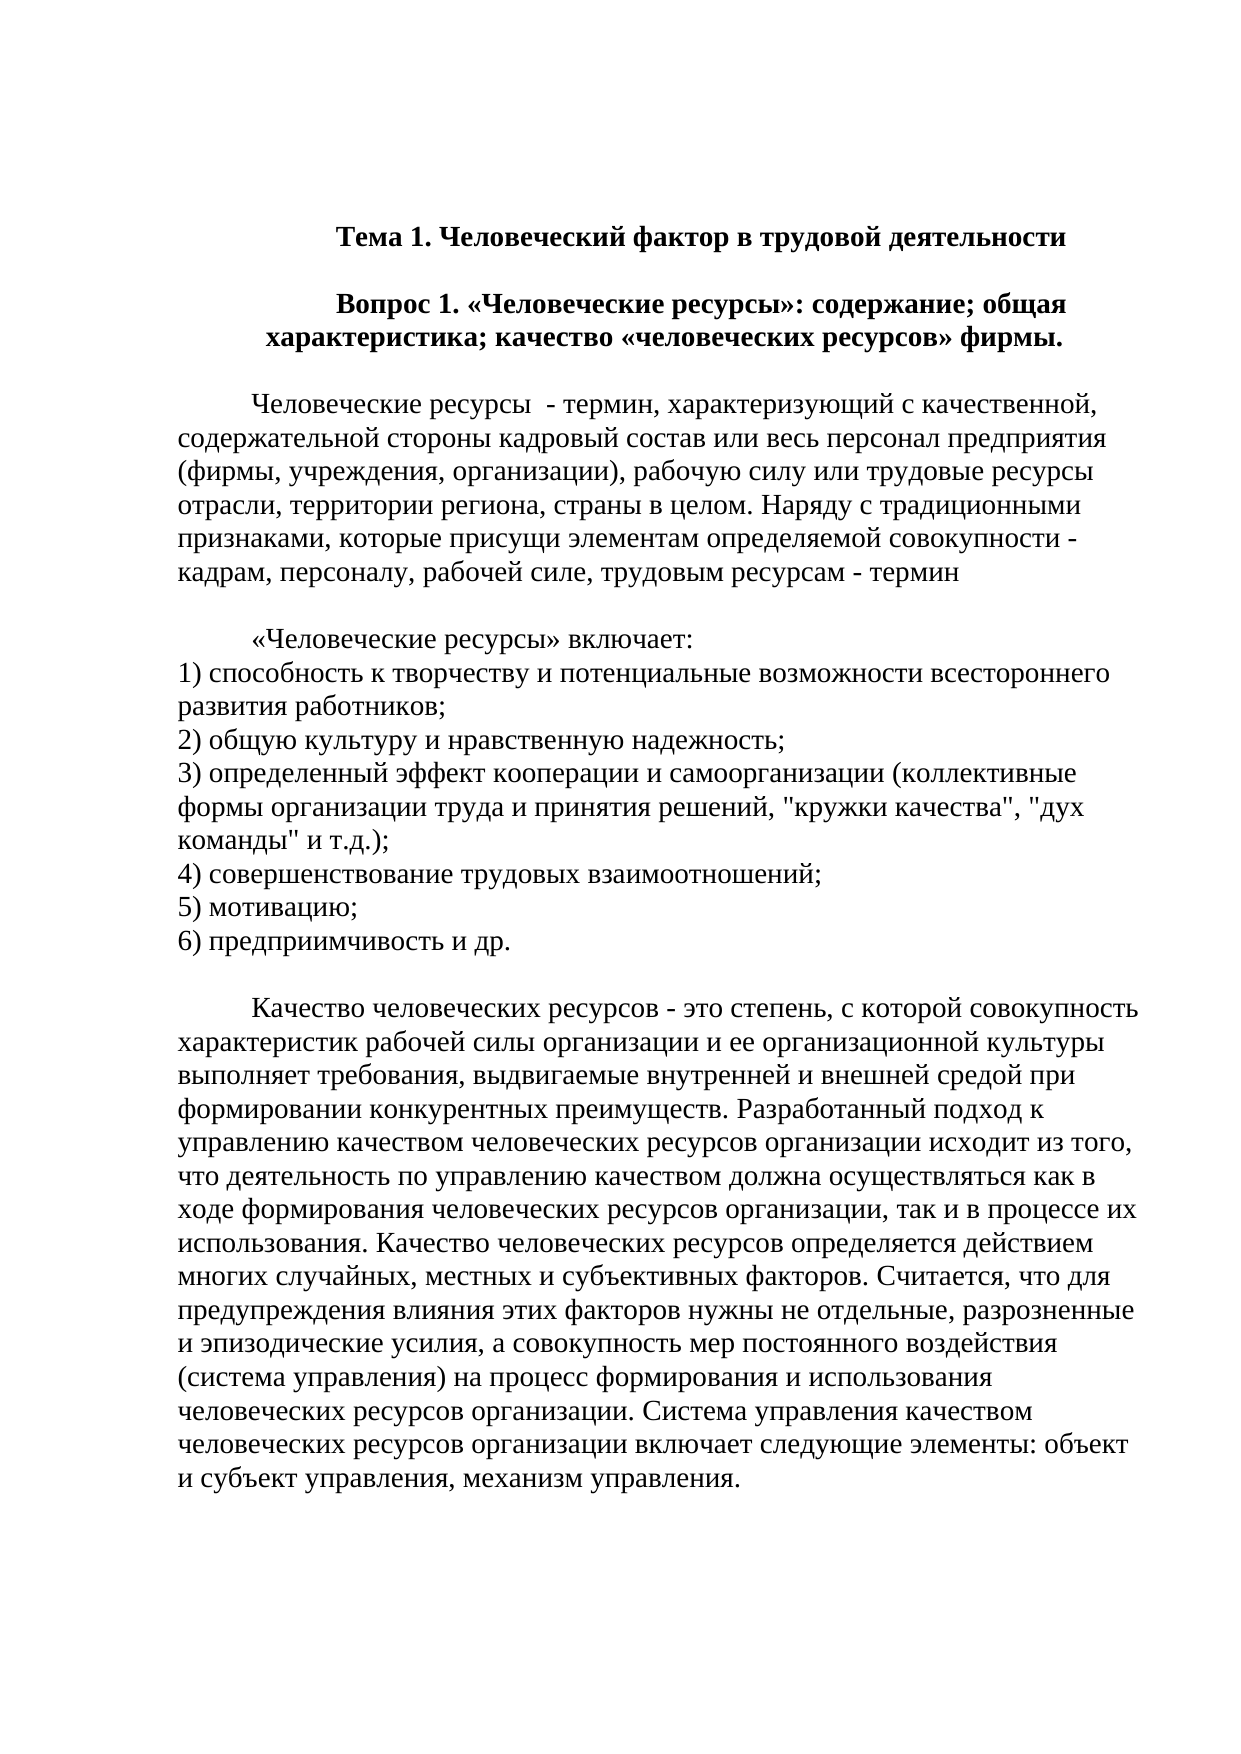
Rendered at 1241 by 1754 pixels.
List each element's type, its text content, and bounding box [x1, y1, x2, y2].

text Вопрос 1. «Человеческие ресурсы»: содержание; общая характеристика; качество «человеческих ресурсов» фирмы. [177, 286, 1152, 353]
text 1) способность к творчеству и потенциальные возможности всестороннего развития работников; [177, 655, 1152, 722]
text 4) совершенствование трудовых взаимоотношений; [177, 856, 1152, 889]
text 5) мотивацию; [177, 889, 1152, 923]
text 6) предприимчивость и др. [177, 923, 1152, 957]
text 2) общую культуру и нравственную надежность; [177, 722, 1152, 755]
text 3) определенный эффект кооперации и самоорганизации (коллективные формы организации труда и принятия решений, "кружки качества", "дух команды" и т.д.); [177, 755, 1152, 856]
text «Человеческие ресурсы» включает: [177, 621, 1152, 655]
text Человеческие ресурсы - термин, характеризующий с качественной, содержательной стороны кадровый состав или весь персонал предприятия (фирмы, учреждения, организации), рабочую силу или трудовые ресурсы отрасли, территории региона, страны в целом. Наряду с традиционными признаками, которые присущи элементам определяемой совокупности - кадрам, персоналу, рабочей силе, трудовым ресурсам - термин [177, 386, 1152, 588]
text Качество человеческих ресурсов - это степень, с которой совокупность характеристик рабочей силы организации и ее организационной культуры выполняет требования, выдвигаемые внутренней и внешней средой при формировании конкурентных преимуществ. Разработанный подход к управлению качеством человеческих ресурсов организации исходит из того, что деятельность по управлению качеством должна осуществляться как в ходе формирования человеческих ресурсов организации, так и в процессе их использования. Качество человеческих ресурсов определяется действием многих случайных, местных и субъективных факторов. Считается, что для предупреждения влияния этих факторов нужны не отдельные, разрозненные и эпизодические усилия, а совокупность мер постоянного воздействия (система управления) на процесс формирования и использования человеческих ресурсов организации. Система управления качеством человеческих ресурсов организации включает следующие элементы: объект и субъект управления, механизм управления. [177, 990, 1152, 1493]
text Тема 1. Человеческий фактор в трудовой деятельности [177, 219, 1152, 252]
